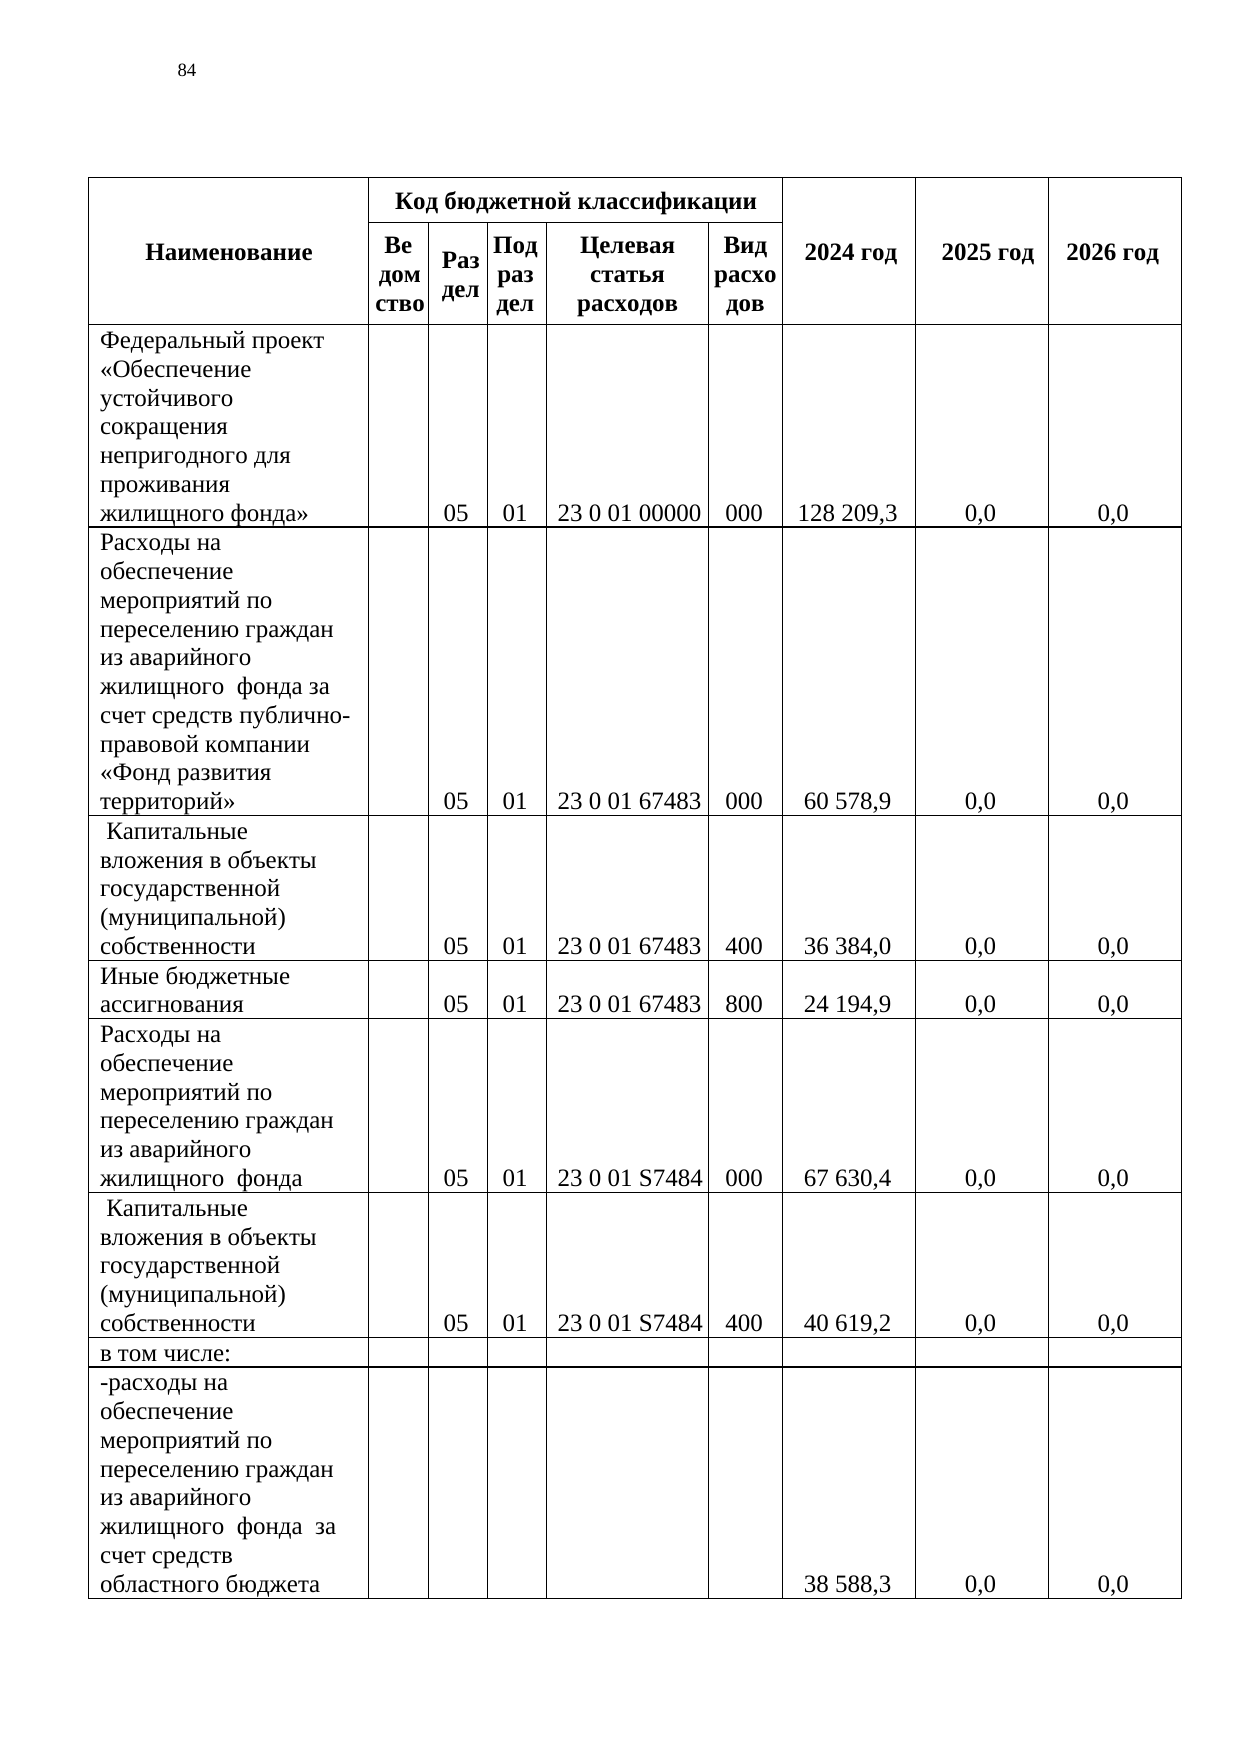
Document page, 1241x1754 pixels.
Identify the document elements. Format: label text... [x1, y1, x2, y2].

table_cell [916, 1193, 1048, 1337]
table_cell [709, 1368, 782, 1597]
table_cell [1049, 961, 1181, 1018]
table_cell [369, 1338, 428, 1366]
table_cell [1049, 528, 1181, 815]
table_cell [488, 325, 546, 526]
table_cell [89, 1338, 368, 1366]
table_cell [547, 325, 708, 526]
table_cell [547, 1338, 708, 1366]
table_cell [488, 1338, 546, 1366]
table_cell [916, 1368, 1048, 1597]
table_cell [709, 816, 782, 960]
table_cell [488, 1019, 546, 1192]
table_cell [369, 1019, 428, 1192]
table_cell Ве дом ство [369, 223, 428, 324]
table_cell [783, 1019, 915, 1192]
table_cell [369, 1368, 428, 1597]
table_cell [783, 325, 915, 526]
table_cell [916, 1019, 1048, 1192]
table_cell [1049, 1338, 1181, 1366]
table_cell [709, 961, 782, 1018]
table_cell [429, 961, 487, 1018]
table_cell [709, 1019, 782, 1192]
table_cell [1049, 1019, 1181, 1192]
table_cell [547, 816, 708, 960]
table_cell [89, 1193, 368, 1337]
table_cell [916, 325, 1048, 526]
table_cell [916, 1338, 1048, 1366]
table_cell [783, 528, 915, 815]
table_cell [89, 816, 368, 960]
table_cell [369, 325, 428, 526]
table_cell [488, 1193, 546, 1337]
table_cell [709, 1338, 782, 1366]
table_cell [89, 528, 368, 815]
table_header 2024 год [783, 178, 915, 324]
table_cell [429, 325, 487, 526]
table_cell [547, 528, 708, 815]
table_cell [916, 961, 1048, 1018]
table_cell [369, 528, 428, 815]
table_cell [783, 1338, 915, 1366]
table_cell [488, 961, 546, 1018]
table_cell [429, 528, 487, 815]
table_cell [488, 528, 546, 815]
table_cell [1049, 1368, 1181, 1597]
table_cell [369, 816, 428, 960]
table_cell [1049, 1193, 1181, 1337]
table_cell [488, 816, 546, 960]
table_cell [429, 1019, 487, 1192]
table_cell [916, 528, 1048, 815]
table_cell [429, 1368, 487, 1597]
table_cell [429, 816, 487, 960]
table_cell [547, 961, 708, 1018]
table_cell Целевая статья расходов [547, 223, 708, 324]
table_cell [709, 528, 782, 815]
table_header Код бюджетной классификации [369, 178, 782, 222]
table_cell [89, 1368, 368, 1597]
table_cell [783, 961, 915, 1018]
table_cell Подраз дел [488, 223, 546, 324]
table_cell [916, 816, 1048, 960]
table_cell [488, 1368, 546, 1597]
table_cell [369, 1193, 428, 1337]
table_header 2026 год [1049, 178, 1181, 324]
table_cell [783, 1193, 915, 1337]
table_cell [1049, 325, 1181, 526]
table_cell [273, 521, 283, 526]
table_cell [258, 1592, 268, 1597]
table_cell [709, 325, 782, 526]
table_cell Вид расхо дов [709, 223, 782, 324]
table_cell Раз дел [429, 223, 487, 324]
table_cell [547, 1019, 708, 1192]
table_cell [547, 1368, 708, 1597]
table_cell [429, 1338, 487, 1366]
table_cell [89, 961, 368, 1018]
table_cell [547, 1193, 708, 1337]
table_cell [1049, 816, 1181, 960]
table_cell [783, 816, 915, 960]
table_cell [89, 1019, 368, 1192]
table_header Наименование [89, 178, 368, 324]
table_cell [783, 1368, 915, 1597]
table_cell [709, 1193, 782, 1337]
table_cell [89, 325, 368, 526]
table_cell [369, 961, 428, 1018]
table_header 2025 год [916, 178, 1048, 324]
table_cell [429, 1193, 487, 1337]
